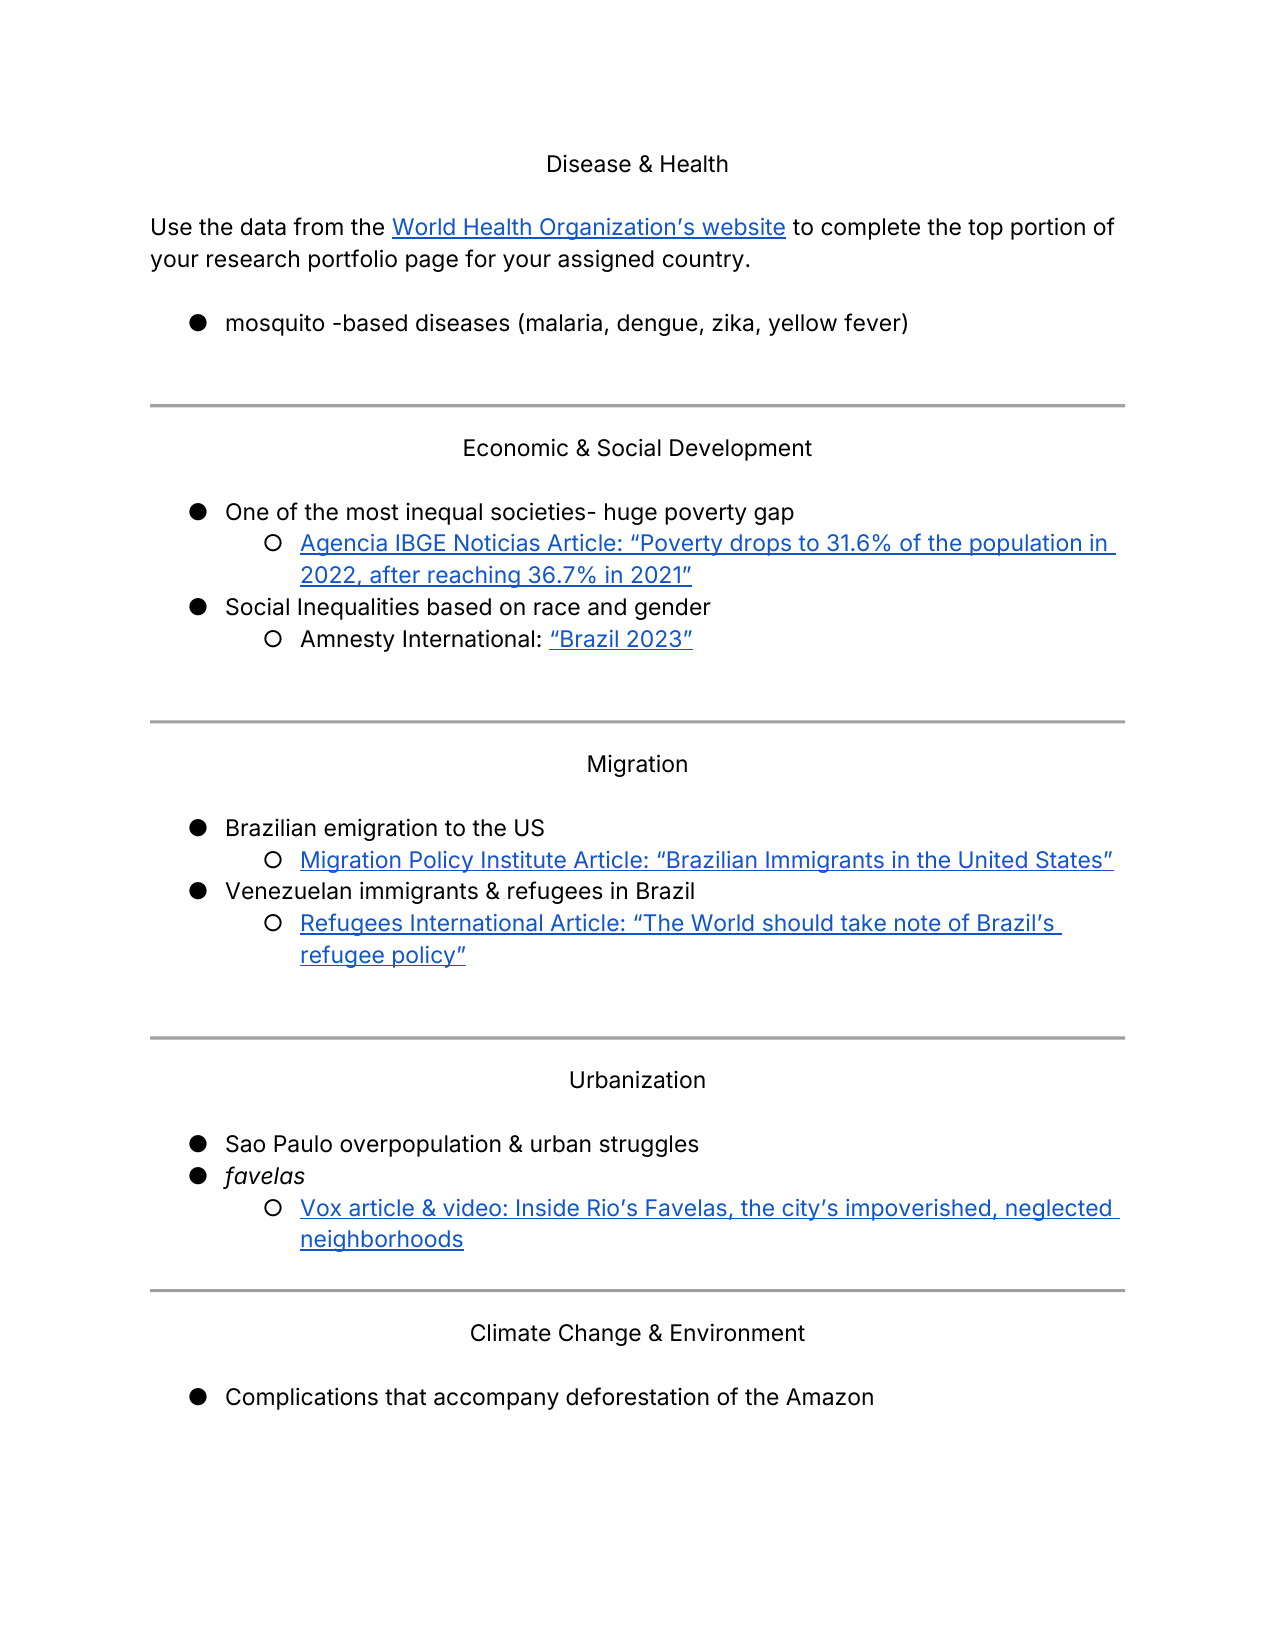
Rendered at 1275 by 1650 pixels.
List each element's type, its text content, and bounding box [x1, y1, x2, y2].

list favelas [187, 1162, 1125, 1190]
text Migration [150, 751, 1125, 778]
text Climate Change & Environment [150, 1319, 1125, 1347]
list Complications that accompany deforestation of the Amazon [187, 1383, 1125, 1411]
list Social Inequalities based on race and gender [187, 593, 1125, 621]
list Agencia IBGE Noticias Article: “Poverty drops to 31.6% of the population in 2022, after reaching 36.7% in 2021” [262, 530, 1125, 589]
list Vox article & video: Inside Rio’s Favelas, the city’s impoverished, neglected neighborhoods [262, 1194, 1125, 1253]
text Use the data from the World Health Organization’s website to complete the top portion of your research portfolio page for your assigned country. [150, 213, 1125, 273]
list Sao Paulo overpopulation & urban struggles [187, 1130, 1125, 1158]
list One of the most inequal societies- huge poverty gap [187, 498, 1125, 526]
text Urbanization [150, 1067, 1125, 1094]
text Disease & Health [150, 150, 1125, 178]
list Venezuelan immigrants & refugees in Brazil [187, 878, 1125, 905]
list Refugees International Article: “The World should take note of Brazil’s refugee policy” [262, 909, 1125, 969]
list mosquito -based diseases (malaria, dengue, zika, yellow fever) [187, 309, 1125, 337]
list Amnesty International: “Brazil 2023” [262, 625, 1125, 653]
list Migration Policy Institute Article: “Brazilian Immigrants in the United States” [262, 846, 1125, 873]
list Brazilian emigration to the US [187, 814, 1125, 842]
text Economic & Social Development [150, 434, 1125, 462]
